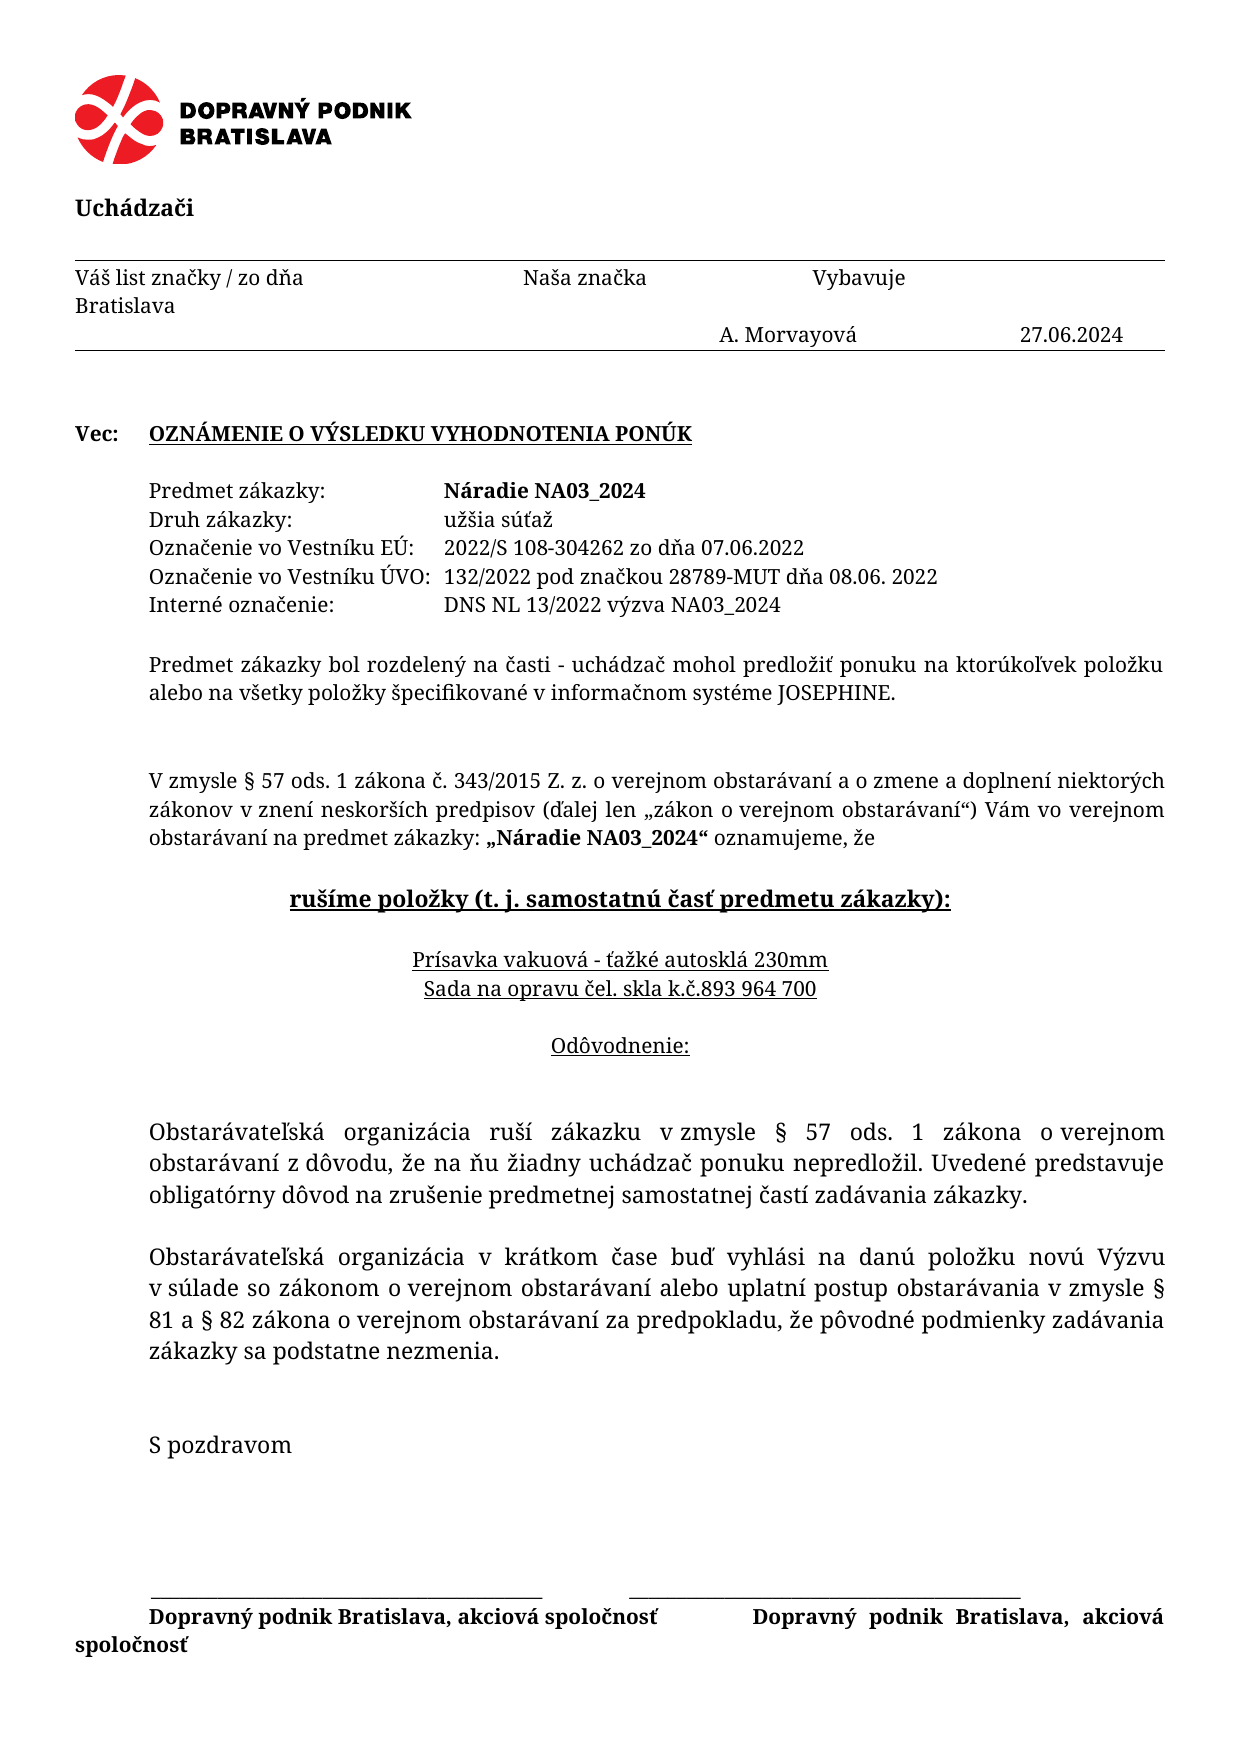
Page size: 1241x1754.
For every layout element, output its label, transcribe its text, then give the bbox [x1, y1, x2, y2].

text Označenie vo Vestníku ÚVO: 132/2022 pod značkou 28789-MUT dňa 08.06. 2022 [75, 562, 1165, 590]
text Obstarávateľská organizácia ruší zákazku v zmysle § 57 ods. 1 zákona o verejnom obstarávaní z dôvodu, že na ňu žiadny uchádzač ponuku nepredložil. Uvedené predstavuje obligatórny dôvod na zrušenie predmetnej samostatnej častí zadávania zákazky. [149, 1116, 1165, 1210]
text Uchádzači [75, 193, 1165, 222]
text Dopravný podnik Bratislava, akciová spoločnosť Dopravný podnik Bratislava, akciová spoločnosť [75, 1602, 1165, 1659]
text _________________________________________ _________________________________________ [75, 1574, 1165, 1602]
text Prísavka vakuová - ťažké autosklá 230mm [75, 946, 1165, 974]
text Odôvodnenie: [75, 1031, 1165, 1059]
text rušíme položky (t. j. samostatnú časť predmetu zákazky): [75, 883, 1165, 914]
text S pozdravom [75, 1429, 1165, 1460]
text Druh zákazky: užšia súťaž [149, 505, 1165, 533]
text Obstarávateľská organizácia v krátkom čase buď vyhlási na danú položku novú Výzvu v súlade so zákonom o verejnom obstarávaní alebo uplatní postup obstarávania v zmysle § 81 a § 82 zákona o verejnom obstarávaní za predpokladu, že pôvodné podmienky zadávania zákazky sa podstatne nezmenia. [148, 1241, 1165, 1366]
text A. Morvayová 27.06.2024 [75, 317, 1165, 350]
text Označenie vo Vestníku EÚ: 2022/S 108-304262 zo dňa 07.06.2022 [75, 533, 1165, 562]
text Váš list značky / zo dňa Naša značka Vybavuje Bratislava [75, 261, 1165, 317]
text Predmet zákazky: Náradie NA03_2024 [149, 476, 1165, 505]
text V zmysle § 57 ods. 1 zákona č. 343/2015 Z. z. o verejnom obstarávaní a o zmene a doplnení niektorých zákonov v znení neskorších predpisov (ďalej len „zákon o verejnom obstarávaní“) Vám vo verejnom obstarávaní na predmet zákazky: „Náradie NA03_2024“ oznamujeme, že [149, 766, 1165, 852]
text Sada na opravu čel. skla k.č.893 964 700 [75, 974, 1165, 1002]
text Predmet zákazky bol rozdelený na časti - uchádzač mohol predložiť ponuku na ktorúkoľvek položku alebo na všetky položky špecifikované v informačnom systéme JOSEPHINE. [149, 650, 1165, 707]
text Vec: OZNÁMENIE O VÝSLEDKU VYHODNOTENIA PONÚK [75, 419, 1165, 448]
text Interné označenie: DNS NL 13/2022 výzva NA03_2024 [75, 590, 1165, 619]
